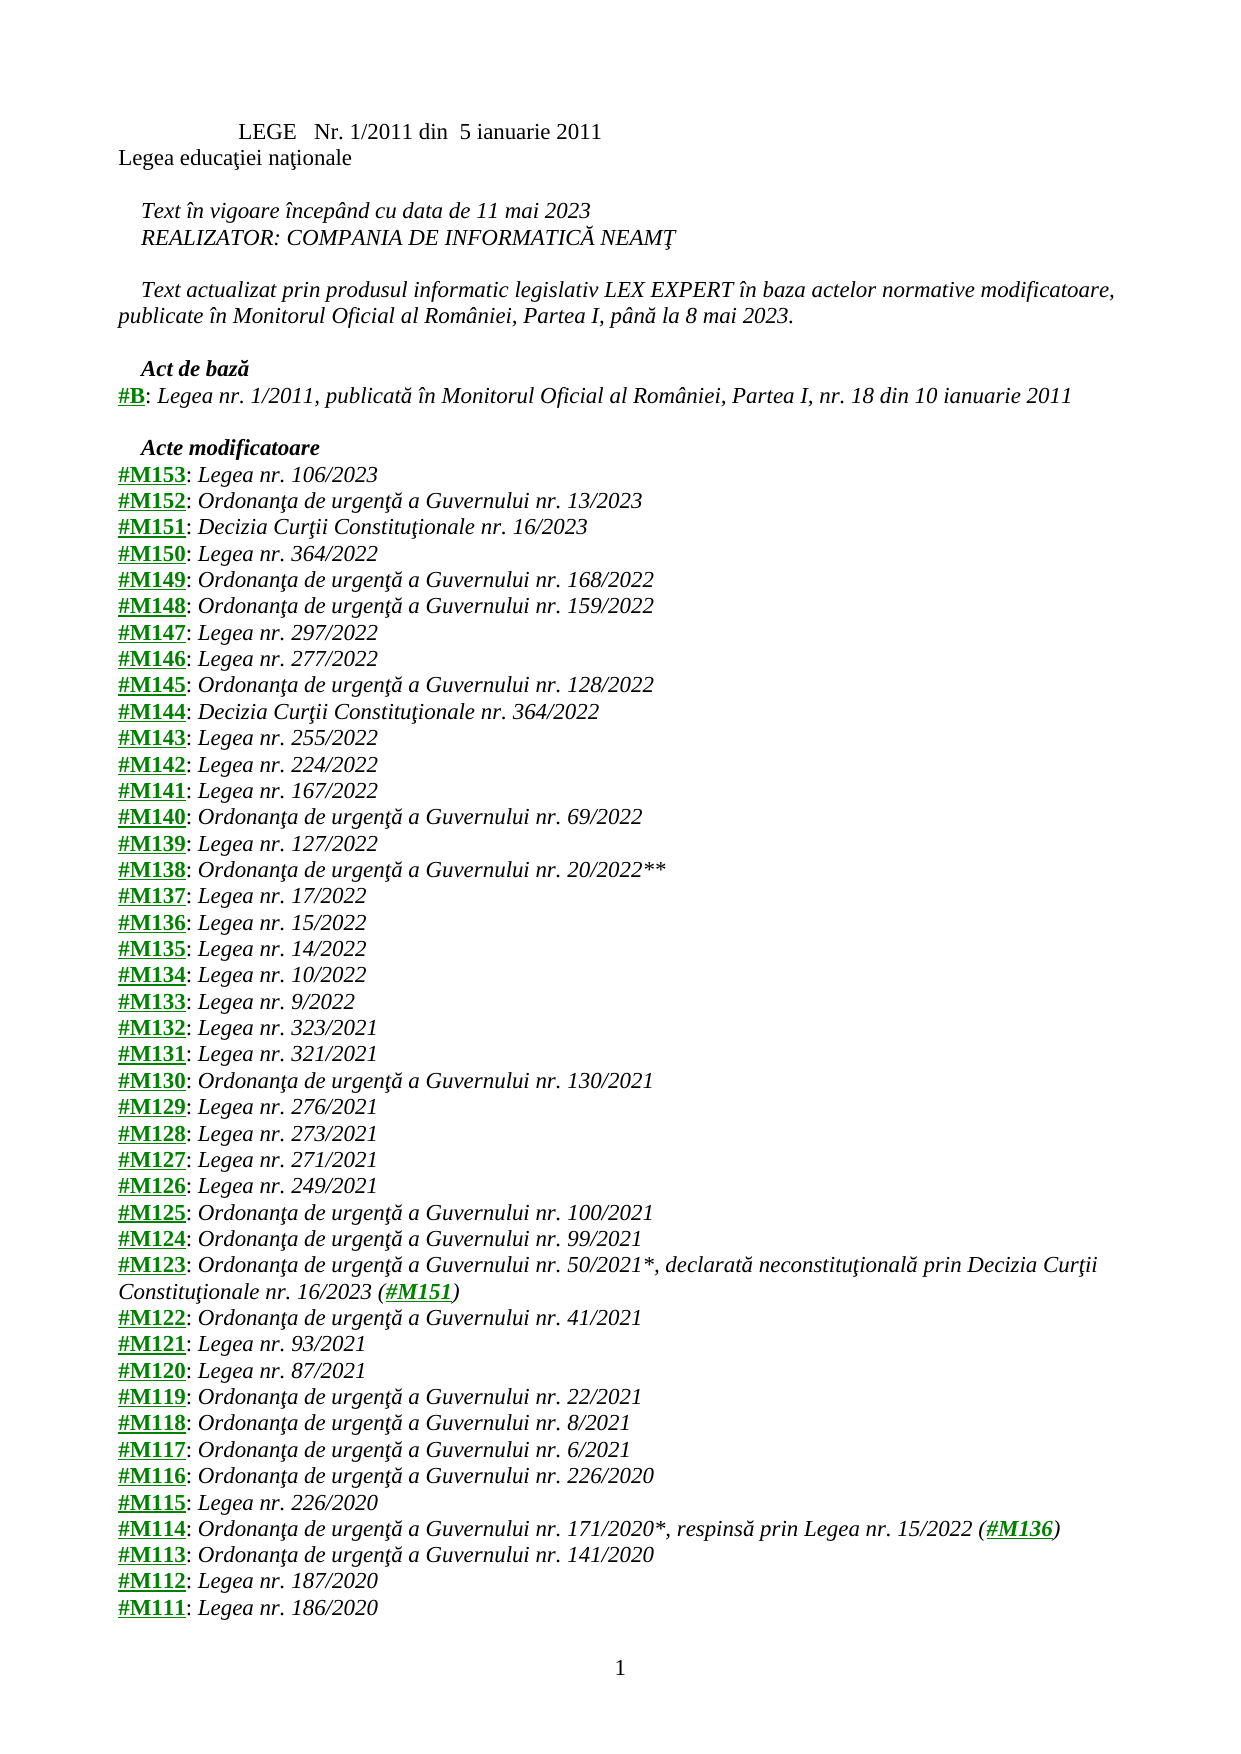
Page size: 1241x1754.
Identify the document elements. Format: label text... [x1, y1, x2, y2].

text LEGE Nr. 1/2011 din 5 ianuarie 2011 [118, 118, 1122, 144]
text #M145: Ordonanţa de urgenţă a Guvernului nr. 128/2022 [118, 672, 1122, 698]
text #M117: Ordonanţa de urgenţă a Guvernului nr. 6/2021 [118, 1436, 1122, 1462]
text #M133: Legea nr. 9/2022 [118, 988, 1122, 1014]
text #M115: Legea nr. 226/2020 [118, 1488, 1122, 1515]
text #M119: Ordonanţa de urgenţă a Guvernului nr. 22/2021 [118, 1383, 1122, 1409]
text #M132: Legea nr. 323/2021 [118, 1014, 1122, 1041]
text Legea educaţiei naţionale [118, 144, 1122, 171]
text Acte modificatoare [118, 434, 1122, 461]
text #M147: Legea nr. 297/2022 [118, 619, 1122, 645]
text #M130: Ordonanţa de urgenţă a Guvernului nr. 130/2021 [118, 1067, 1122, 1093]
text #M125: Ordonanţa de urgenţă a Guvernului nr. 100/2021 [118, 1199, 1122, 1225]
text #M127: Legea nr. 271/2021 [118, 1146, 1122, 1172]
text #M113: Ordonanţa de urgenţă a Guvernului nr. 141/2020 [118, 1541, 1122, 1568]
text #M138: Ordonanţa de urgenţă a Guvernului nr. 20/2022** [118, 856, 1122, 882]
text #M129: Legea nr. 276/2021 [118, 1093, 1122, 1119]
text Text actualizat prin produsul informatic legislativ LEX EXPERT în baza actelor normative modificatoare, publicate în Monitorul Oficial al României, Partea I, până la 8 mai 2023. [118, 276, 1122, 329]
text Text în vigoare începând cu data de 11 mai 2023 [118, 197, 1122, 223]
text #M144: Decizia Curţii Constituţionale nr. 364/2022 [118, 698, 1122, 724]
text #M152: Ordonanţa de urgenţă a Guvernului nr. 13/2023 [118, 487, 1122, 513]
text Act de bază [118, 355, 1122, 382]
text #M126: Legea nr. 249/2021 [118, 1172, 1122, 1199]
text #M149: Ordonanţa de urgenţă a Guvernului nr. 168/2022 [118, 566, 1122, 592]
text #M140: Ordonanţa de urgenţă a Guvernului nr. 69/2022 [118, 803, 1122, 830]
text #M118: Ordonanţa de urgenţă a Guvernului nr. 8/2021 [118, 1409, 1122, 1436]
text #M134: Legea nr. 10/2022 [118, 961, 1122, 988]
text #M143: Legea nr. 255/2022 [118, 724, 1122, 751]
text #M120: Legea nr. 87/2021 [118, 1357, 1122, 1383]
text #M112: Legea nr. 187/2020 [118, 1568, 1122, 1594]
text #M116: Ordonanţa de urgenţă a Guvernului nr. 226/2020 [118, 1462, 1122, 1488]
text #M146: Legea nr. 277/2022 [118, 645, 1122, 672]
text #M128: Legea nr. 273/2021 [118, 1119, 1122, 1146]
text REALIZATOR: COMPANIA DE INFORMATICĂ NEAMŢ [118, 223, 1122, 250]
text #M121: Legea nr. 93/2021 [118, 1330, 1122, 1357]
text #M141: Legea nr. 167/2022 [118, 777, 1122, 803]
text #M124: Ordonanţa de urgenţă a Guvernului nr. 99/2021 [118, 1225, 1122, 1251]
text #M150: Legea nr. 364/2022 [118, 540, 1122, 566]
text #M139: Legea nr. 127/2022 [118, 830, 1122, 856]
text #M148: Ordonanţa de urgenţă a Guvernului nr. 159/2022 [118, 592, 1122, 619]
text #B: Legea nr. 1/2011, publicată în Monitorul Oficial al României, Partea I, nr. 18 din 10 ianuarie 2011 [118, 382, 1122, 408]
text #M131: Legea nr. 321/2021 [118, 1041, 1122, 1067]
text #M114: Ordonanţa de urgenţă a Guvernului nr. 171/2020*, respinsă prin Legea nr. 15/2022 (#M136) [118, 1515, 1122, 1541]
text #M151: Decizia Curţii Constituţionale nr. 16/2023 [118, 513, 1122, 540]
text #M123: Ordonanţa de urgenţă a Guvernului nr. 50/2021*, declarată neconstituţională prin Decizia Curţii Constituţionale nr. 16/2023 (#M151) [118, 1251, 1122, 1304]
text #M135: Legea nr. 14/2022 [118, 935, 1122, 961]
text #M137: Legea nr. 17/2022 [118, 882, 1122, 909]
text #M153: Legea nr. 106/2023 [118, 461, 1122, 487]
text #M142: Legea nr. 224/2022 [118, 751, 1122, 777]
text #M136: Legea nr. 15/2022 [118, 909, 1122, 935]
text #M111: Legea nr. 186/2020 [118, 1594, 1122, 1620]
text #M122: Ordonanţa de urgenţă a Guvernului nr. 41/2021 [118, 1304, 1122, 1330]
